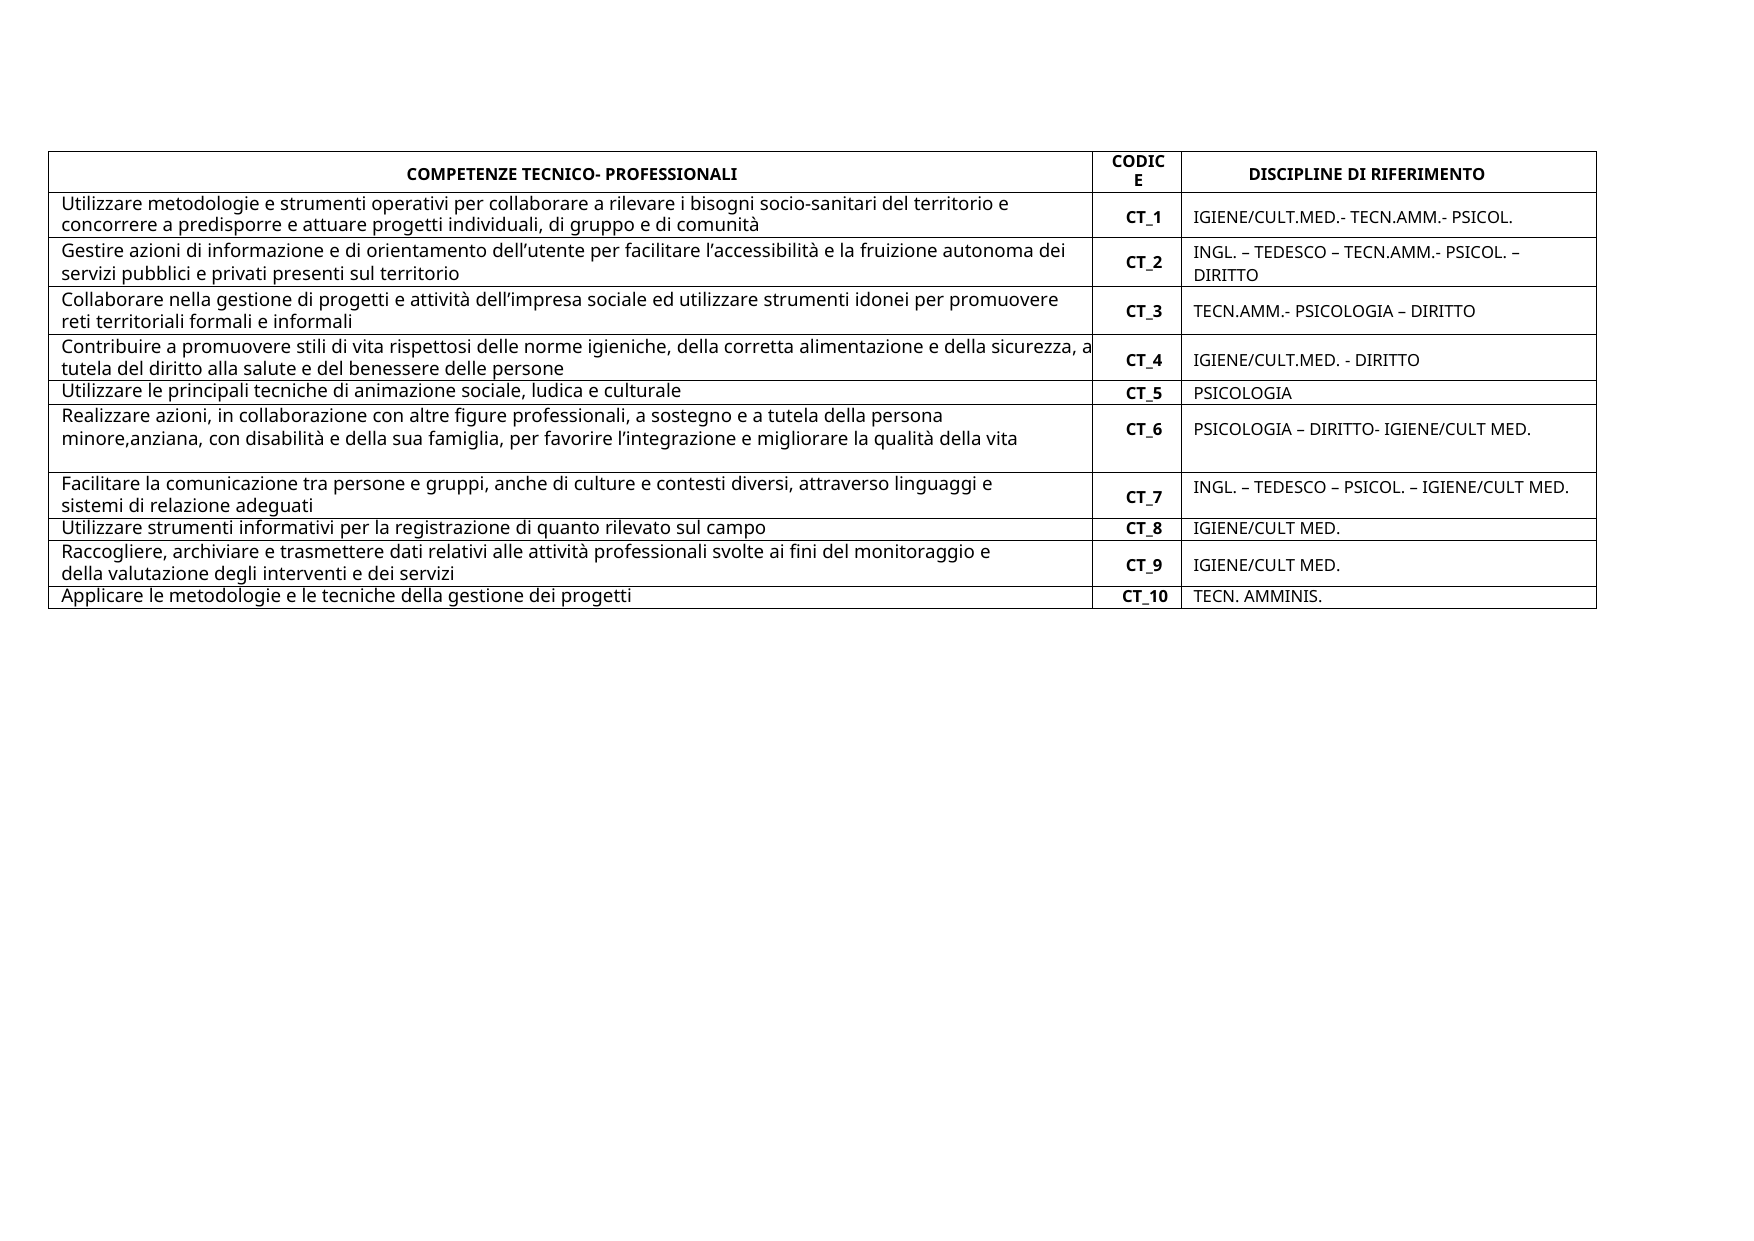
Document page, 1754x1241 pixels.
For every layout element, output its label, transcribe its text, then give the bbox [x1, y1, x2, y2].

table_cell CT_3 [1093, 287, 1181, 334]
table_cell Collaborare nella gestione di progetti e attività dell’impresa sociale ed utilizzare strumenti idonei per promuovere reti territoriali formali e informali [49, 287, 1092, 334]
table_cell Utilizzare le principali tecniche di animazione sociale, ludica e culturale [49, 381, 1092, 404]
table_cell INGL. – TEDESCO – TECN.AMM.- PSICOL. – DIRITTO [1182, 238, 1596, 286]
table_cell Utilizzare metodologie e strumenti operativi per collaborare a rilevare i bisogni socio-sanitari del territorio e concorrere a predisporre e attuare progetti individuali, di gruppo e di comunità [49, 193, 1092, 237]
table_cell IGIENE/CULT MED. [1182, 519, 1596, 540]
table_cell Facilitare la comunicazione tra persone e gruppi, anche di culture e contesti diversi, attraverso linguaggi e sistemi di relazione adeguati [49, 473, 1092, 517]
table_cell CT_6 [1093, 405, 1181, 472]
table_cell Applicare le metodologie e le tecniche della gestione dei progetti [49, 587, 1092, 608]
table_cell CT_1 [1093, 193, 1181, 237]
table_cell INGL. – TEDESCO – PSICOL. – IGIENE/CULT MED. [1182, 473, 1596, 517]
table_cell TECN. AMMINIS. [1182, 587, 1596, 608]
table_cell CT_9 [1093, 541, 1181, 586]
table_cell Contribuire a promuovere stili di vita rispettosi delle norme igieniche, della corretta alimentazione e della sicurezza, a tutela del diritto alla salute e del benessere delle persone [49, 335, 1092, 380]
table_cell Realizzare azioni, in collaborazione con altre figure professionali, a sostegno e a tutela della persona minore,anziana, con disabilità e della sua famiglia, per favorire l’integrazione e migliorare la qualità della vita [49, 405, 1092, 472]
table_cell TECN.AMM.- PSICOLOGIA – DIRITTO [1182, 287, 1596, 334]
table_cell CT_7 [1093, 473, 1181, 517]
table_cell CT_4 [1093, 335, 1181, 380]
table_cell PSICOLOGIA [1182, 381, 1596, 404]
table_cell IGIENE/CULT.MED.- TECN.AMM.- PSICOL. [1182, 193, 1596, 237]
table_cell PSICOLOGIA – DIRITTO- IGIENE/CULT MED. [1182, 405, 1596, 472]
table_header CODIC E [1093, 152, 1181, 192]
table_cell IGIENE/CULT.MED. - DIRITTO [1182, 335, 1596, 380]
table_header DISCIPLINE DI RIFERIMENTO [1182, 152, 1596, 192]
table_cell CT_5 [1093, 381, 1181, 404]
table_cell IGIENE/CULT MED. [1182, 541, 1596, 586]
table_cell Raccogliere, archiviare e trasmettere dati relativi alle attività professionali svolte ai fini del monitoraggio e della valutazione degli interventi e dei servizi [49, 541, 1092, 586]
table_cell Gestire azioni di informazione e di orientamento dell’utente per facilitare l’accessibilità e la fruizione autonoma dei servizi pubblici e privati presenti sul territorio [49, 238, 1092, 286]
table_header COMPETENZE TECNICO- PROFESSIONALI [49, 152, 1092, 192]
table_cell CT_8 [1093, 519, 1181, 540]
table_cell Utilizzare strumenti informativi per la registrazione di quanto rilevato sul campo [49, 519, 1092, 540]
table_cell CT_2 [1093, 238, 1181, 286]
table_cell CT_10 [1093, 587, 1181, 608]
